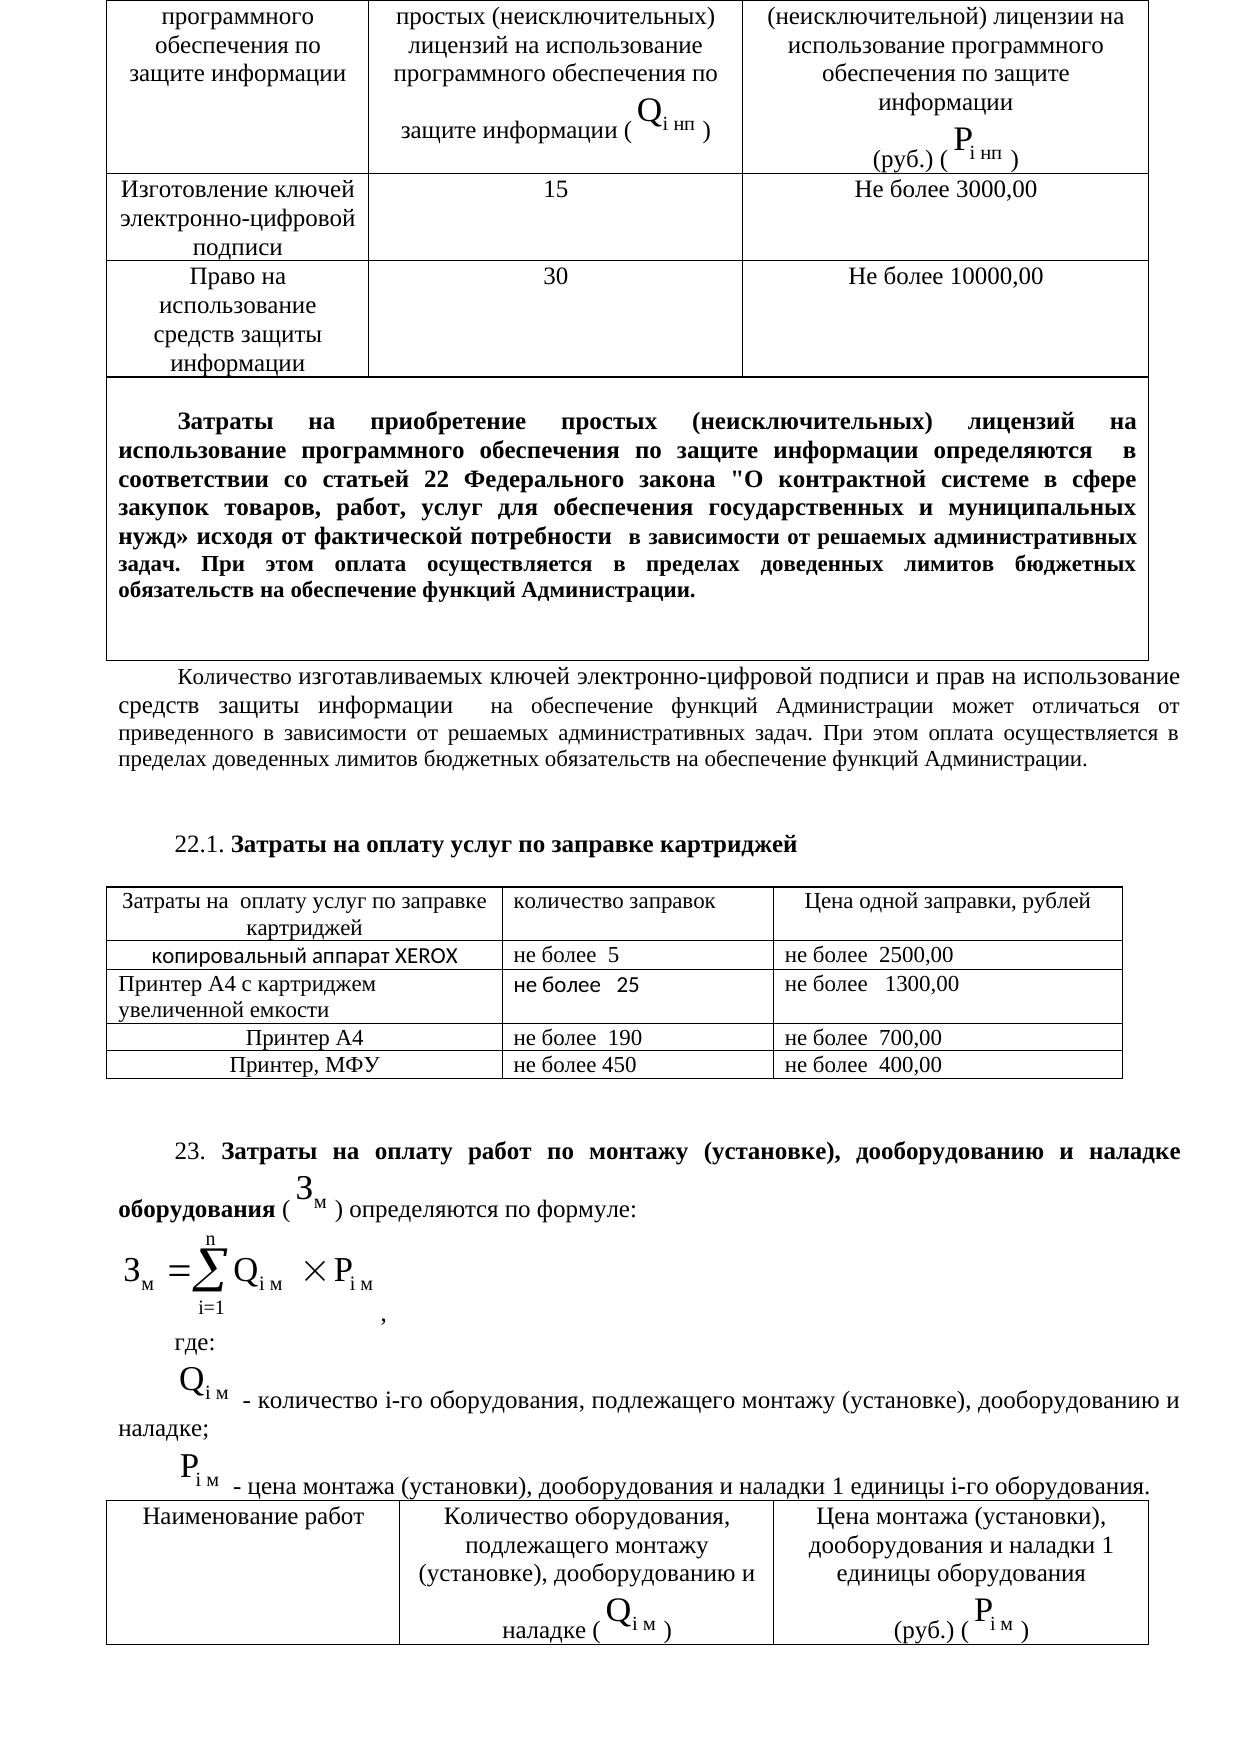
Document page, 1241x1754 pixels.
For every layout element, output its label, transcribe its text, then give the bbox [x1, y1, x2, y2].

table_cell Принтер, МФУ [107, 1051, 502, 1078]
text , [118, 1223, 1181, 1327]
table_cell 15 [369, 174, 742, 260]
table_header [369, 1, 742, 173]
table_cell Принтер А4 с картриджем увеличенной емкости [107, 970, 502, 1023]
table_header Цена монтажа (установки), дооборудования и наладки 1 единицы оборудования (руб.) () [774, 1501, 1148, 1644]
table_header Количество оборудования, подлежащего монтажу (установке), дооборудованию и наладке () [400, 1501, 773, 1644]
table_cell копировальный аппарат XEROX [107, 941, 502, 969]
table_cell не более 700,00 [774, 1024, 1122, 1050]
table_cell не более 400,00 [774, 1051, 1122, 1078]
text где: [118, 1327, 1181, 1356]
table_cell не более 1300,00 [774, 970, 1122, 1023]
table_cell не более 25 [503, 970, 773, 1023]
table_cell Изготовление ключей электронно-цифровой подписи [107, 174, 368, 260]
text - количество i-го оборудования, подлежащего монтажу (установке), дооборудованию и наладке; [118, 1356, 1181, 1442]
table_cell Затраты на приобретение простых (неисключительных) лицензий на использование программного обеспечения по защите информации определяются в соответствии со статьей 22 Федерального закона "О контрактной системе в сфере закупок товаров, работ, услуг для обеспечения государственных и муниципальных нужд» исходя от фактической потребности в зависимости от решаемых административных задач. При этом оплата осуществляется в пределах доведенных лимитов бюджетных обязательств на обеспечение функций Администрации. [107, 378, 1148, 660]
text 23. Затраты на оплату работ по монтажу (установке), дооборудованию и наладке оборудования () определяются по формуле: [118, 1136, 1181, 1223]
table_header количество заправок [503, 888, 773, 940]
table_cell 30 [369, 261, 742, 376]
text Количество изготавливаемых ключей электронно-цифровой подписи и прав на использование средств защиты информации на обеспечение функций Администрации может отличаться от приведенного в зависимости от решаемых административных задач. При этом оплата осуществляется в пределах доведенных лимитов бюджетных обязательств на обеспечение функций Администрации. [118, 661, 1181, 771]
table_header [743, 1, 1148, 173]
text - цена монтажа (установки), дооборудования и наладки 1 единицы i-го оборудования. [118, 1442, 1181, 1500]
table_cell Принтер А4 [107, 1024, 502, 1050]
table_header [107, 1, 368, 173]
table_cell Право на использование средств защиты информации [107, 261, 368, 376]
table_header Затраты на оплату услуг по заправке картриджей [107, 888, 502, 940]
table_header Цена одной заправки, рублей [774, 888, 1122, 940]
table_cell не более 5 [503, 941, 773, 969]
table_cell не более 2500,00 [774, 941, 1122, 969]
table_cell Не более 10000,00 [743, 261, 1148, 376]
table_cell Не более 3000,00 [743, 174, 1148, 260]
text 22.1. Затраты на оплату услуг по заправке картриджей [118, 829, 1181, 858]
table_header Наименование работ [107, 1501, 399, 1644]
table_cell не более 450 [503, 1051, 773, 1078]
table_cell не более 190 [503, 1024, 773, 1050]
